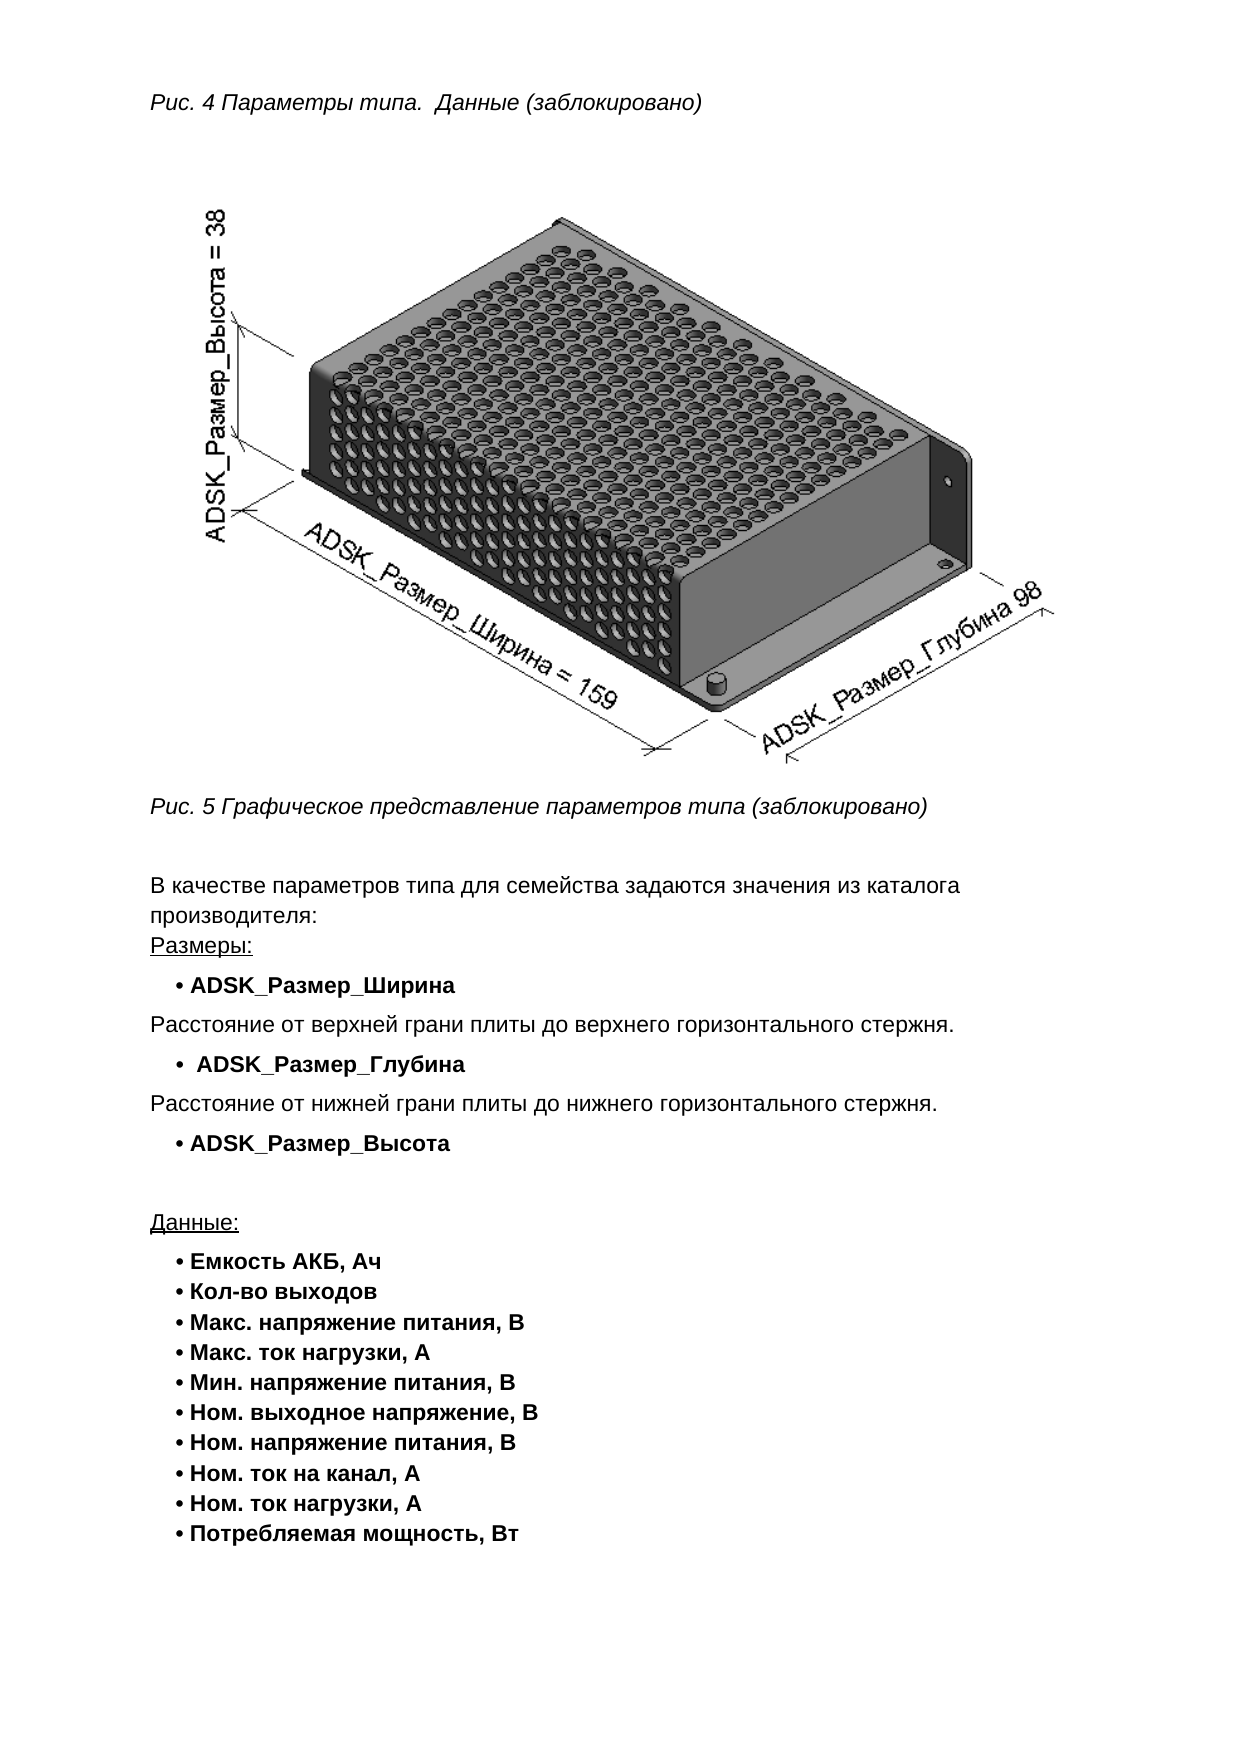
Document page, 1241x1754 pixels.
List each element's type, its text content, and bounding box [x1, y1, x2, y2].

text • Потребляемая мощность, Вт [150, 1520, 1090, 1546]
text Рис. 4 Параметры типа. Данные (заблокировано) [150, 88, 1090, 115]
text • Ном. выходное напряжение, В [150, 1399, 1090, 1425]
text • Мин. напряжение питания, В [150, 1369, 1090, 1395]
text • Емкость АКБ, Ач [150, 1248, 1090, 1274]
text Рис. 5 Графическое представление параметров типа (заблокировано) [150, 793, 1090, 819]
text • Ном. ток нагрузки, А [150, 1490, 1090, 1516]
text Данные: [150, 1208, 1090, 1235]
text Расстояние от верхней грани плиты до верхнего горизонтального стержня. [150, 1011, 1090, 1037]
text Расстояние от нижней грани плиты до нижнего горизонтального стержня. [150, 1090, 1090, 1116]
text • ADSK_Размер_Глубина [150, 1051, 1090, 1077]
text • Ном. ток на канал, А [150, 1459, 1090, 1486]
text • Кол-во выходов [150, 1278, 1090, 1304]
text • Макс. напряжение питания, В [150, 1308, 1090, 1335]
text В качестве параметров типа для семейства задаются значения из каталога производителя: [150, 872, 1090, 928]
text • ADSK_Размер_Ширина [150, 972, 1090, 998]
picture [172, 167, 1068, 780]
text • ADSK_Размер_Высота [150, 1129, 1090, 1156]
text • Макс. ток нагрузки, А [150, 1339, 1090, 1365]
text Размеры: [150, 932, 1090, 958]
text • Ном. напряжение питания, В [150, 1429, 1090, 1456]
